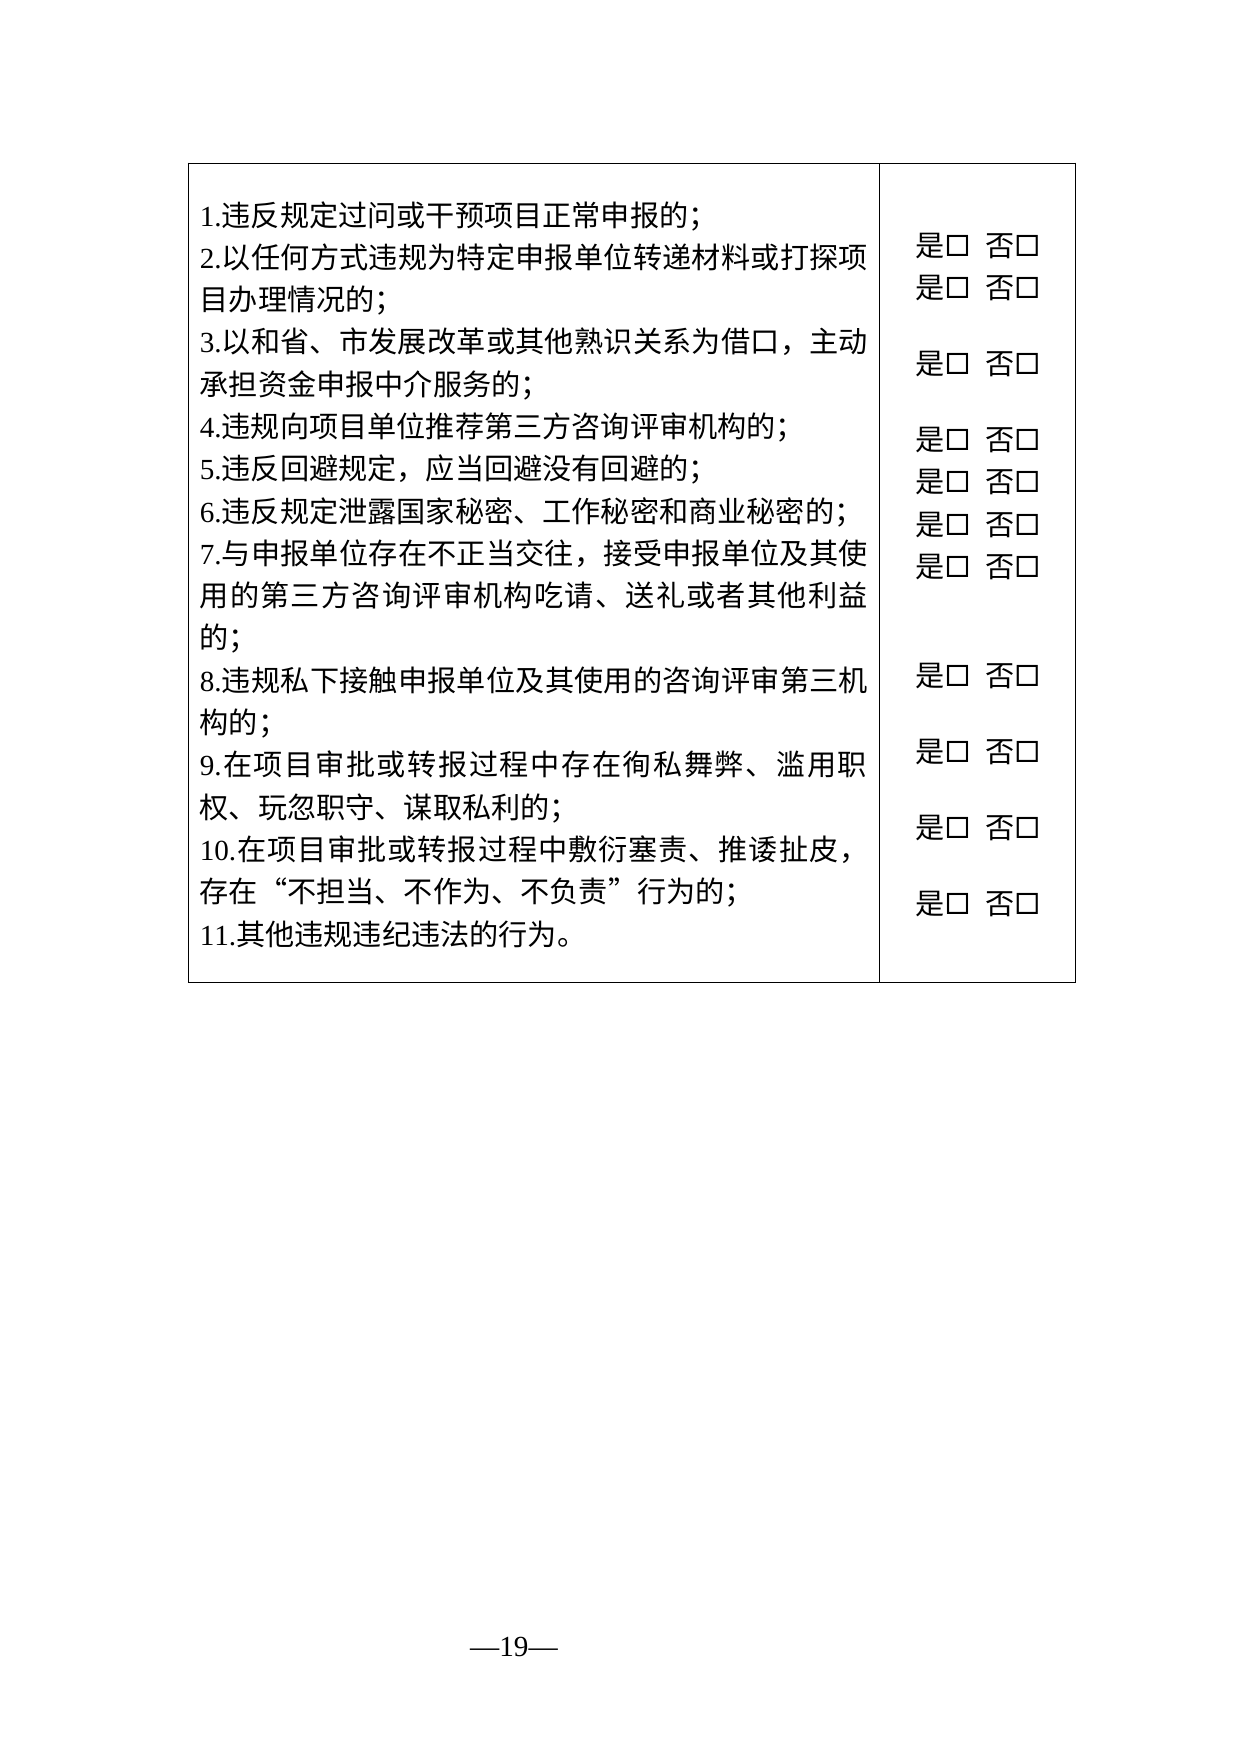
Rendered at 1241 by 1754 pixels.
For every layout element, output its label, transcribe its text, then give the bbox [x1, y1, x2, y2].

table_cell 是 否 是 否 是 否 是 否 是 否 是 否 是 否 是 否 是 否 是 否 是 否 [880, 164, 1075, 982]
table_cell 1.违反规定过问或干预项目正常申报的； 2.以任何方式违规为特定申报单位转递材料或打探项目办理情况的； 3.以和省、市发展改革或其他熟识关系为借口，主动承担资金申报中介服务的； 4.违规向项目单位推荐第三方咨询评审机构的； 5.违反回避规定，应当回避没有回避的； 6.违反规定泄露国家秘密、工作秘密和商业秘密的； 7.与申报单位存在不正当交往，接受申报单位及其使用的第三方咨询评审机构吃请、送礼或者其他利益的； 8.违规私下接触申报单位及其使用的咨询评审第三机构的； 9.在项目审批或转报过程中存在徇私舞弊、滥用职权、玩忽职守、谋取私利的； 10.在项目审批或转报过程中敷衍塞责、推诿扯皮，存在“不担当、不作为、不负责”行为的； 11.其他违规违纪违法的行为。 [189, 164, 879, 982]
